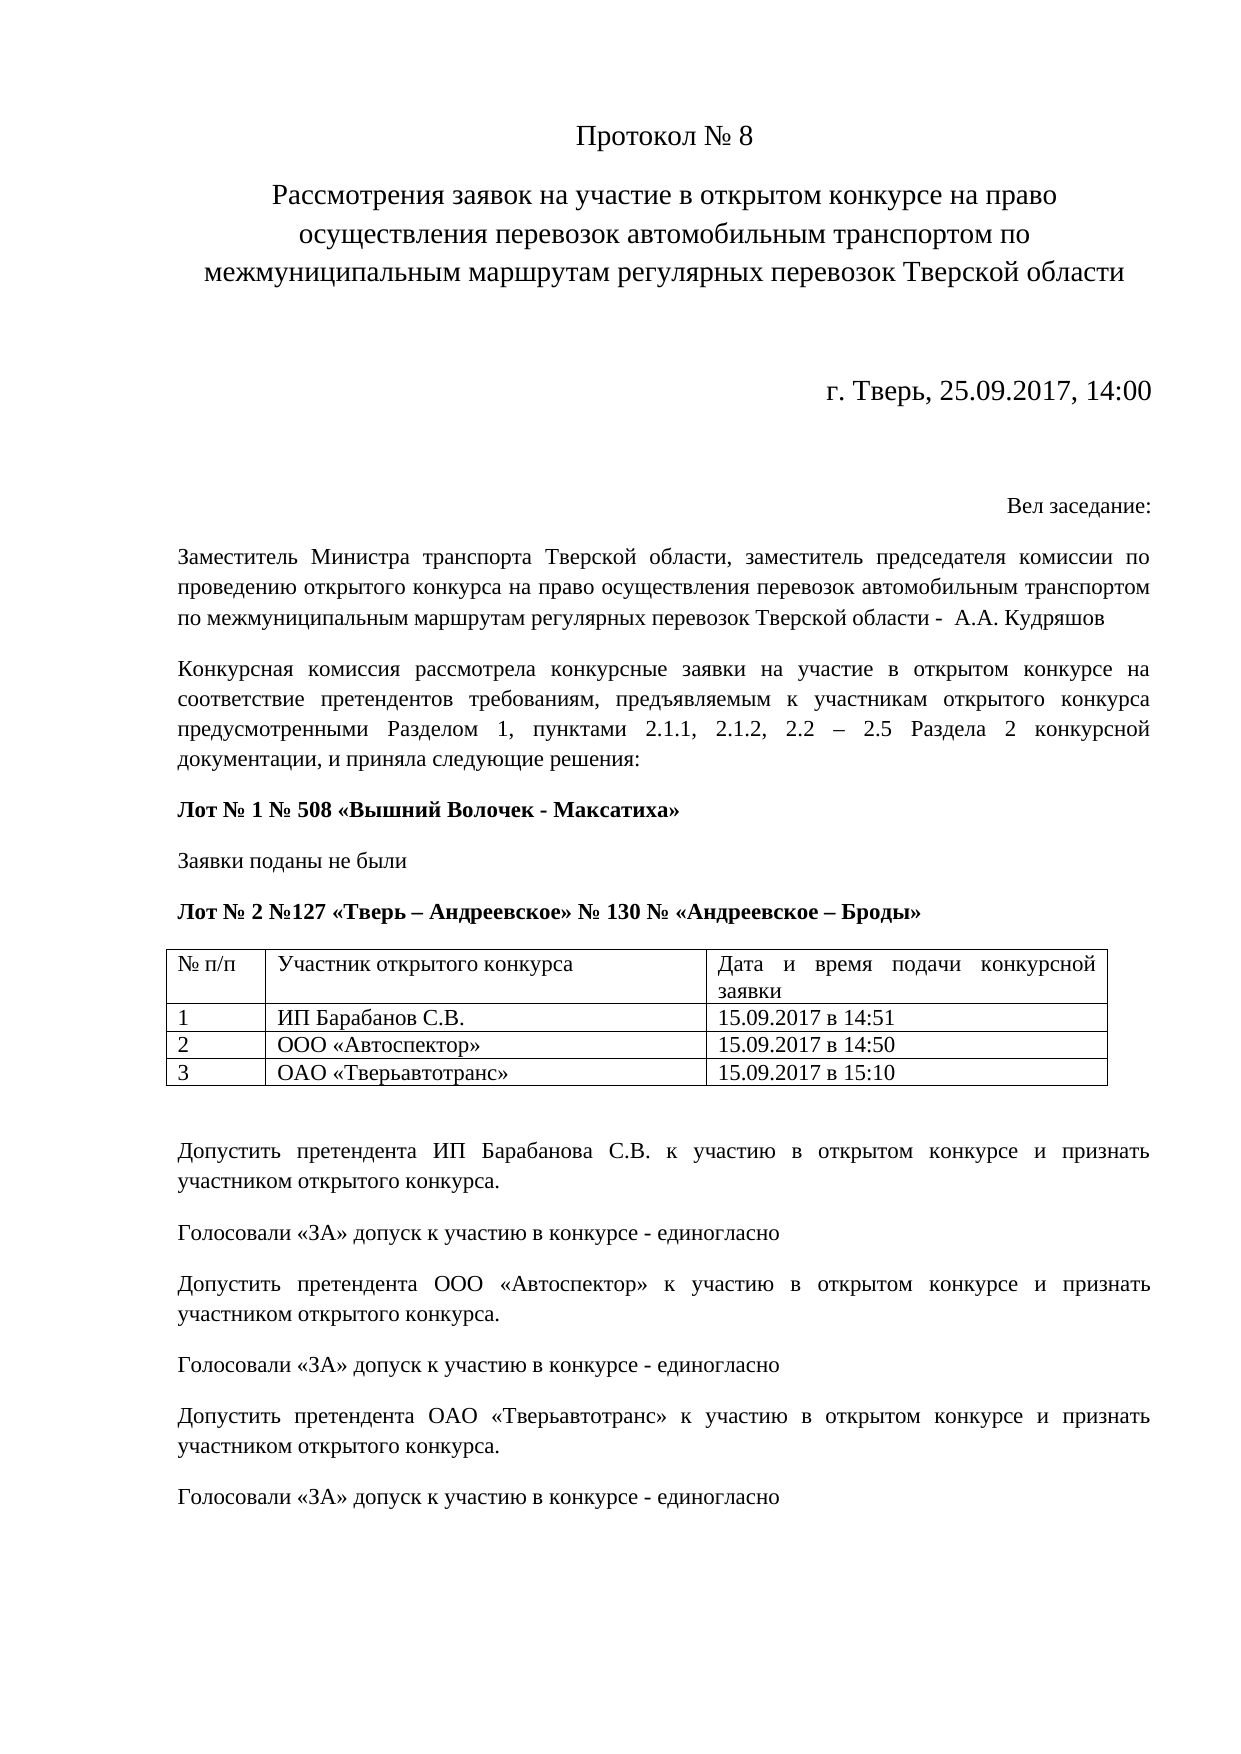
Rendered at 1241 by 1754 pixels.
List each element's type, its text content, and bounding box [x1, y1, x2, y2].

table_cell ИП Барабанов С.В. [266, 1004, 706, 1031]
text Допустить претендента ООО «Автоспектор» к участию в открытом конкурсе и признать участником открытого конкурса. [177, 1270, 1152, 1326]
table_header Дата и время подачи конкурсной заявки [707, 950, 1107, 1003]
text Лот № 1 № 508 «Вышний Волочек - Максатиха» [177, 796, 1152, 823]
table_header Участник открытого конкурса [266, 950, 706, 1003]
text Конкурсная комиссия рассмотрела конкурсные заявки на участие в открытом конкурсе на соответствие претендентов требованиям, предъявляемым к участникам открытого конкурса предусмотренными Разделом 1, пунктами 2.1.1, 2.1.2, 2.2 – 2.5 Раздела 2 конкурсной документации, и приняла следующие решения: [177, 654, 1152, 772]
text Голосовали «ЗА» допуск к участию в конкурсе - единогласно [177, 1219, 1152, 1245]
text Рассмотрения заявок на участие в открытом конкурсе на право осуществления перевозок автомобильным транспортом по межмуниципальным маршрутам регулярных перевозок Тверской области [177, 177, 1152, 288]
table_cell 3 [167, 1059, 265, 1085]
table_cell 2 [167, 1032, 265, 1058]
table_cell ООО «Автоспектор» [266, 1032, 706, 1058]
table_cell 15.09.2017 в 14:51 [707, 1004, 1107, 1031]
text Заместитель Министра транспорта Тверской области, заместитель председателя комиссии по проведению открытого конкурса на право осуществления перевозок автомобильным транспортом по межмуниципальным маршрутам регулярных перевозок Тверской области - А.А. Кудряшов [177, 543, 1152, 630]
text Голосовали «ЗА» допуск к участию в конкурсе - единогласно [177, 1483, 1152, 1509]
text Голосовали «ЗА» допуск к участию в конкурсе - единогласно [177, 1351, 1152, 1377]
table_cell 1 [167, 1004, 265, 1031]
text г. Тверь, 25.09.2017, 14:00 [177, 373, 1152, 407]
text Вел заседание: [177, 492, 1152, 518]
text Допустить претендента ИП Барабанова С.В. к участию в открытом конкурсе и признать участником открытого конкурса. [177, 1137, 1152, 1194]
table_cell 15.09.2017 в 14:50 [707, 1032, 1107, 1058]
text Лот № 2 №127 «Тверь – Андреевское» № 130 № «Андреевское – Броды» [177, 898, 1152, 925]
table_cell ОАО «Тверьавтотранс» [266, 1059, 706, 1085]
table_header № п/п [167, 950, 265, 1003]
table_cell 15.09.2017 в 15:10 [707, 1059, 1107, 1085]
text Протокол № 8 [177, 118, 1152, 152]
text Заявки поданы не были [177, 847, 1152, 874]
text Допустить претендента ОАО «Тверьавтотранс» к участию в открытом конкурсе и признать участником открытого конкурса. [177, 1402, 1152, 1458]
